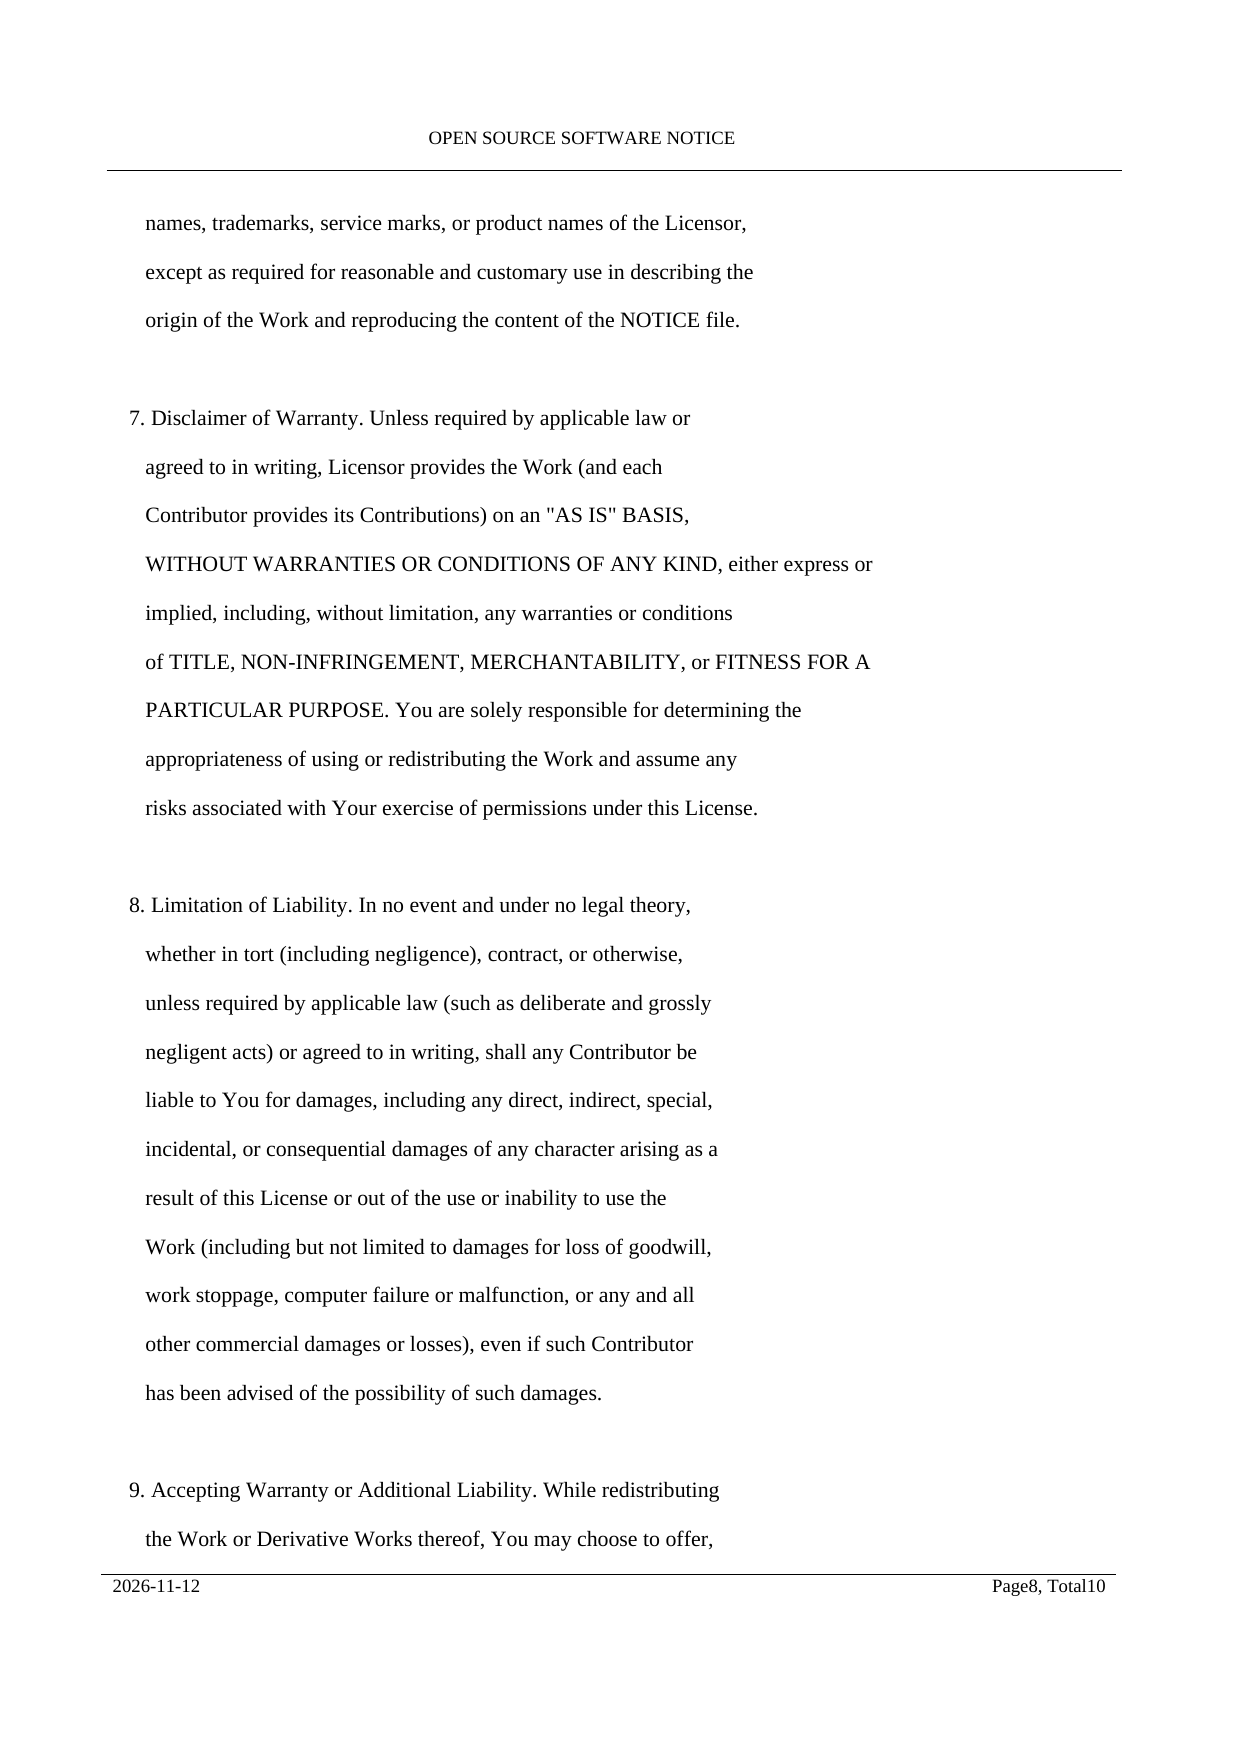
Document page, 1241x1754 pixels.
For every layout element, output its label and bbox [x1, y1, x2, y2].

text [112, 206, 1128, 1555]
